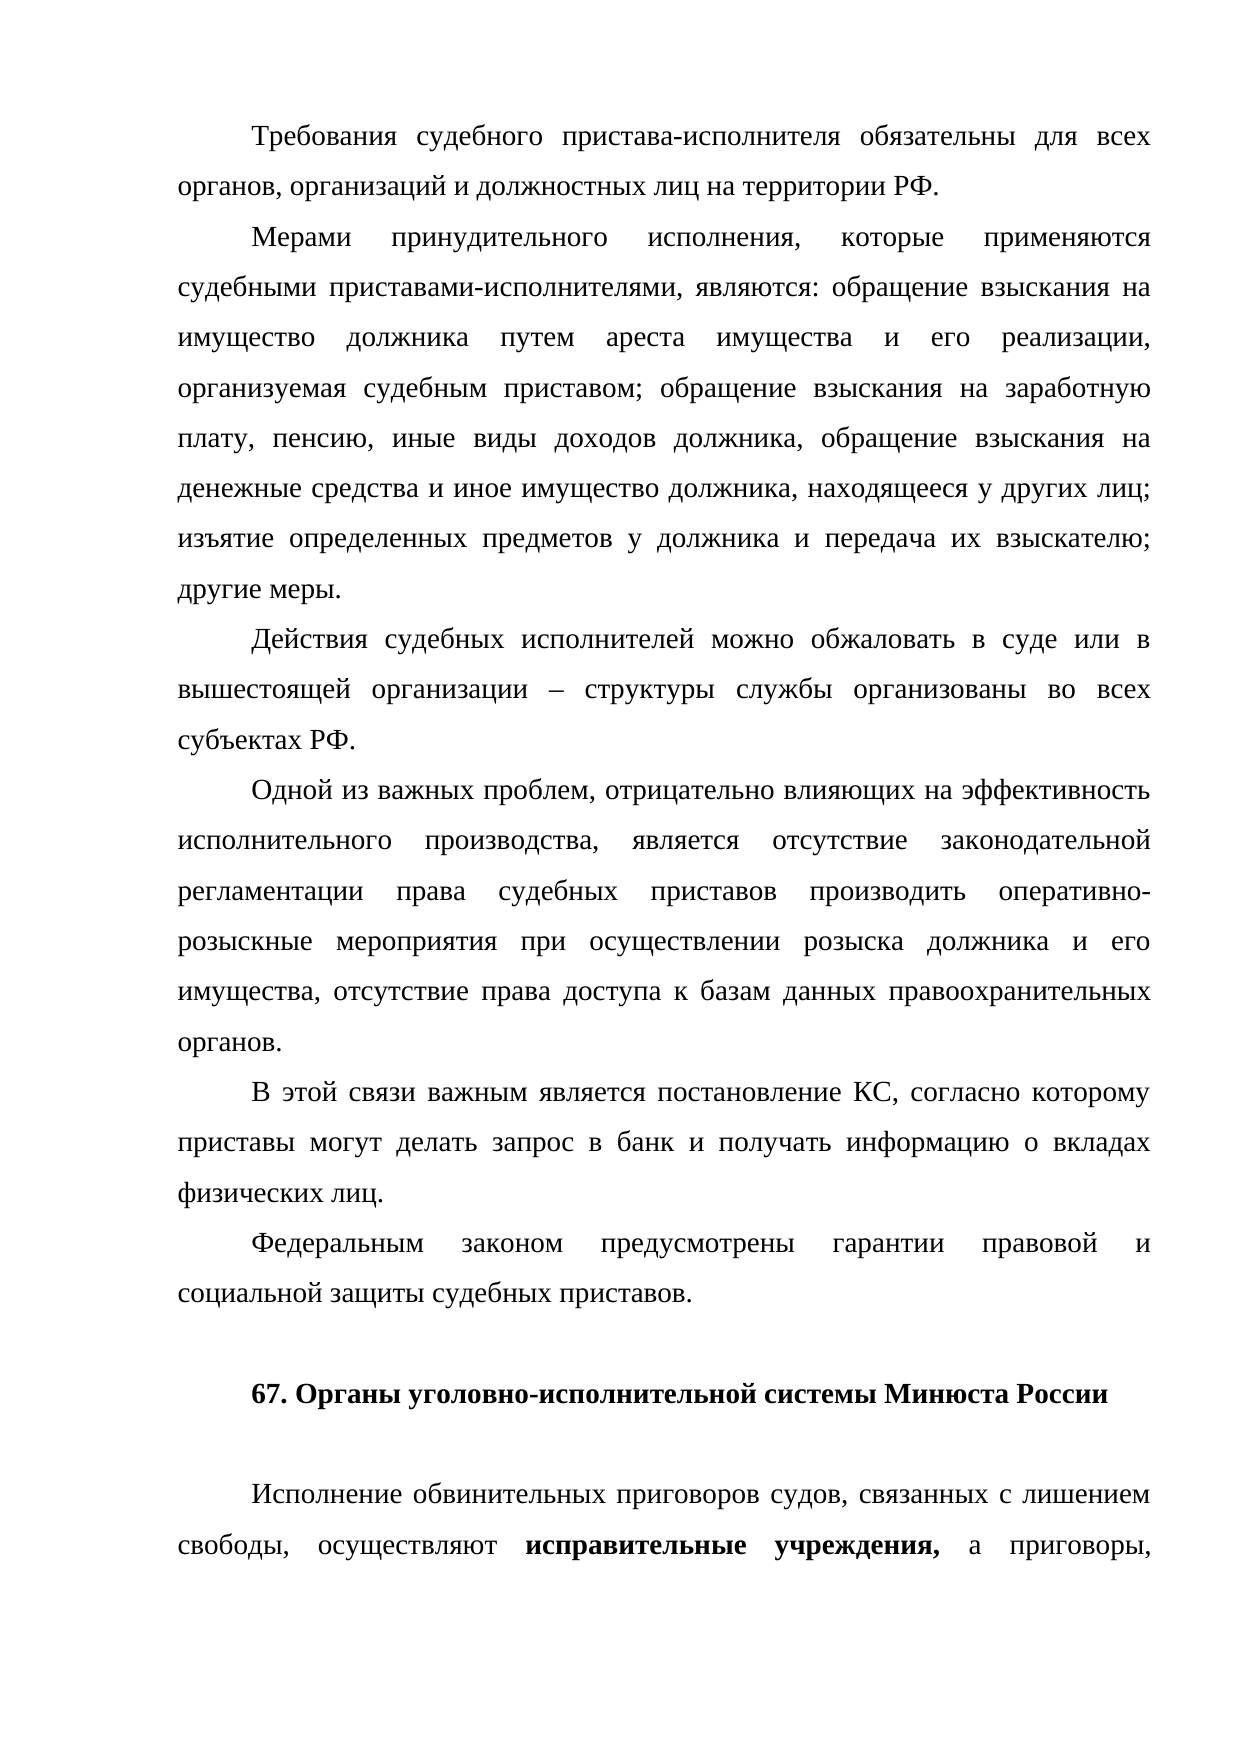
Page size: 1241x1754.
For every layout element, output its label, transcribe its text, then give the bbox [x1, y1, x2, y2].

text Требования судебного пристава-исполнителя обязательны для всех органов, организаций и должностных лиц на территории РФ. [177, 118, 1152, 202]
subtitle 67. Органы уголовно-исполнительной системы Минюста России [177, 1376, 1152, 1409]
text Федеральным законом предусмотрены гарантии правовой и социальной защиты судебных приставов. [177, 1225, 1152, 1309]
text Мерами принудительного исполнения, которые применяются судебными приставами-исполнителями, являются: обращение взыскания на имущество должника путем ареста имущества и его реализации, организуемая судебным приставом; обращение взыскания на заработную плату, пенсию, иные виды доходов должника, обращение взыскания на денежные средства и иное имущество должника, находящееся у других лиц; изъятие определенных предметов у должника и передача их взыскателю; другие меры. [177, 219, 1152, 604]
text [177, 1477, 1152, 1560]
text Действия судебных исполнителей можно обжаловать в суде или в вышестоящей организации – структуры службы организованы во всех субъектах РФ. [177, 621, 1152, 755]
text В этой связи важным является постановление КС, согласно которому приставы могут делать запрос в банк и получать информацию о вкладах физических лиц. [177, 1074, 1152, 1208]
text Одной из важных проблем, отрицательно влияющих на эффективность исполнительного производства, является отсутствие законодательной регламентации права судебных приставов производить оперативно-розыскные мероприятия при осуществлении розыска должника и его имущества, отсутствие права доступа к базам данных правоохранительных органов. [177, 772, 1152, 1057]
